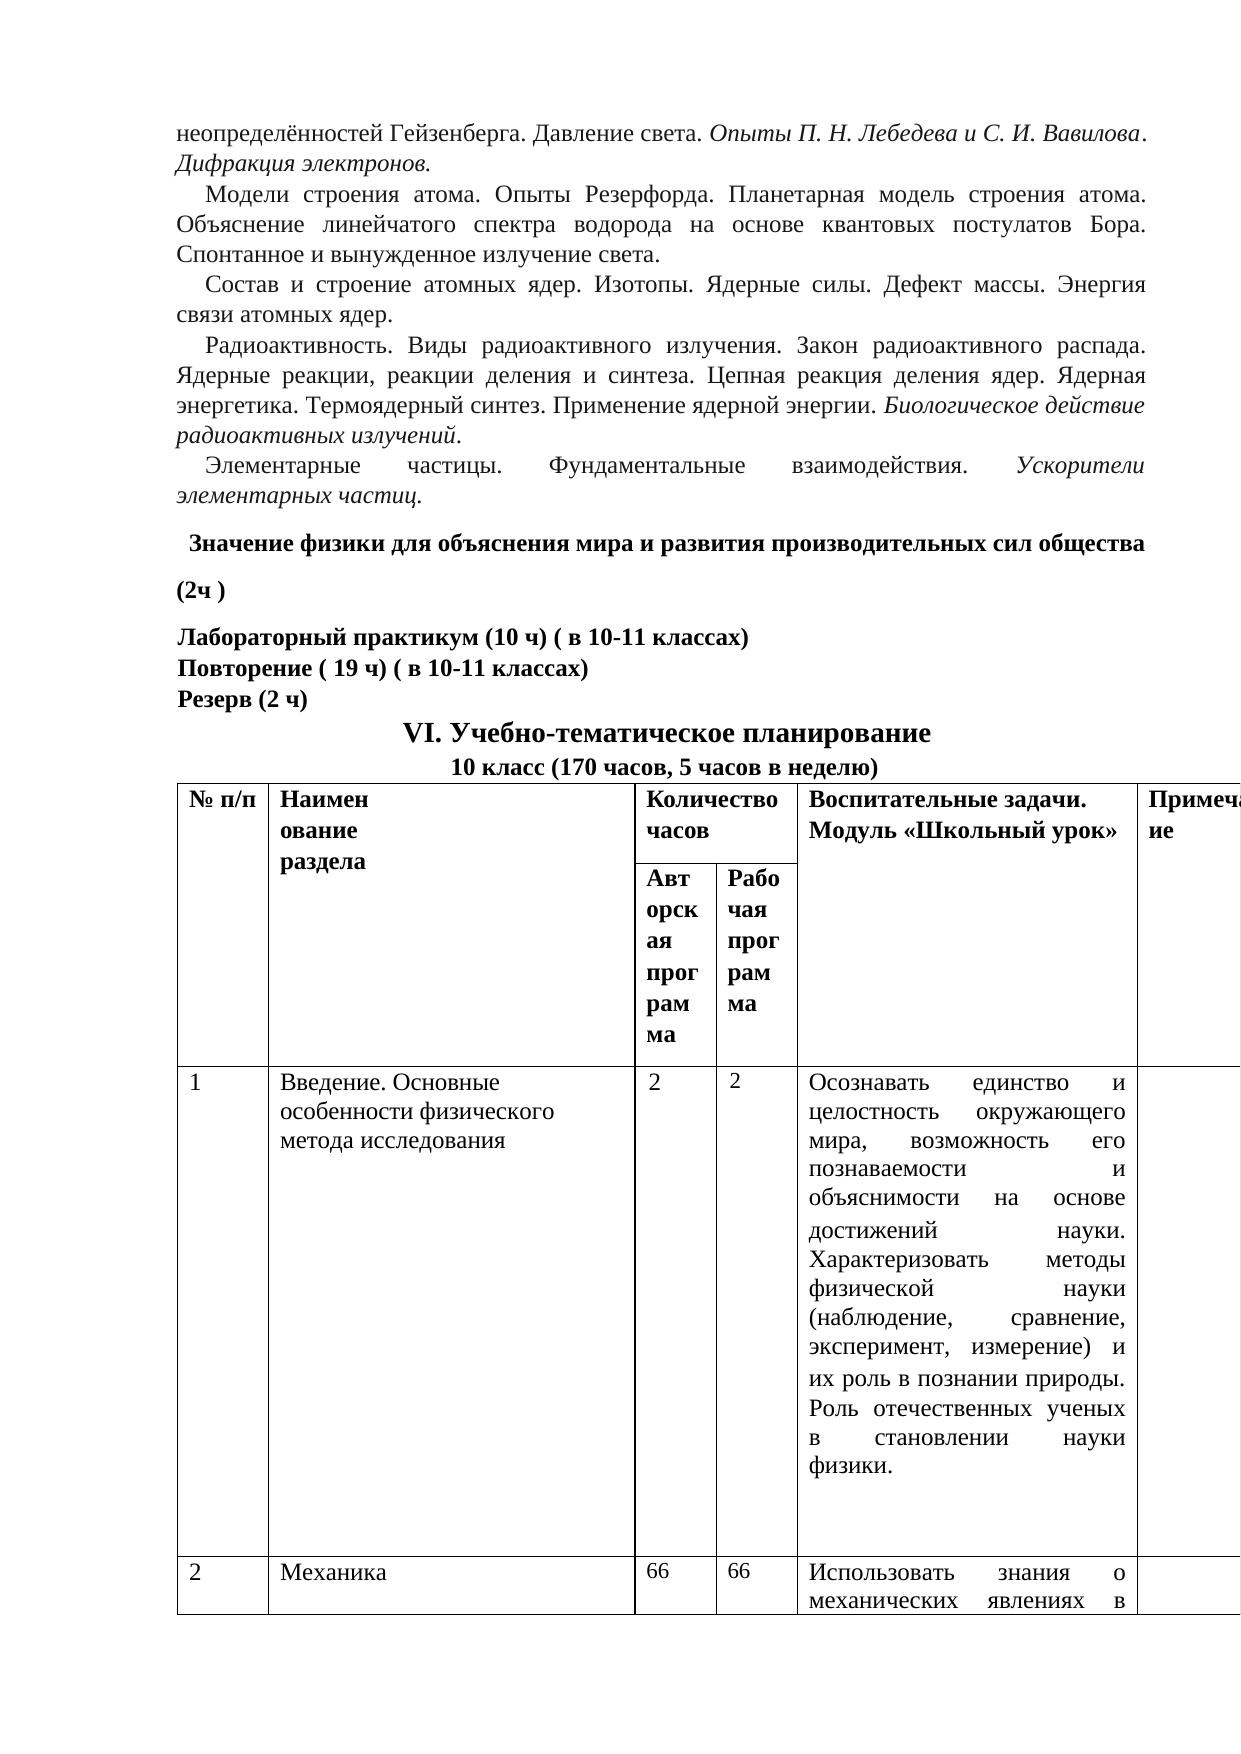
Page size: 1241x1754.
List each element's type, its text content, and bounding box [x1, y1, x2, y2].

table_cell Рабочая программа [717, 864, 797, 1066]
text Состав и строение атомных ядер. Изотопы. Ядерные силы. Дефект массы. Энергия связи атомных ядер. [176, 269, 1147, 328]
table_cell 1 [178, 1067, 268, 1556]
table_cell Введение. Основные особенности физического метода исследования [269, 1067, 634, 1556]
text Повторение ( 19 ч) ( в 10-11 классах) [177, 653, 1152, 682]
table_cell Авторская программа [636, 864, 716, 1066]
table_cell 66 [636, 1557, 716, 1614]
text Резерв (2 ч) [177, 684, 1152, 713]
table_header Примечание [1138, 784, 1240, 1066]
table_cell 2 [636, 1067, 716, 1556]
text 10 класс (170 часов, 5 часов в неделю) [177, 752, 1152, 781]
text (2ч ) [176, 575, 1147, 604]
table_cell 2 [717, 1067, 797, 1556]
table_cell [1138, 1067, 1240, 1556]
table_cell Механика [269, 1557, 634, 1614]
table_header Количество часов [636, 784, 797, 862]
text VI. Учебно-тематическое планирование [177, 716, 1152, 749]
text Элементарные частицы. Фундаментальные взаимодействия. Ускорители элементарных частиц. [176, 451, 1147, 509]
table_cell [798, 1557, 1137, 1614]
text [176, 118, 1147, 177]
table_header № п/п [178, 784, 268, 1066]
table_header Воспитательные задачи. Модуль «Школьный урок» [798, 784, 1137, 1066]
table_cell Осознавать единство и целостность окружающего мира, возможность его познаваемости и объяснимости на основе достижений науки. Характеризовать методы физической науки (наблюдение, сравнение, эксперимент, измерение) и их роль в познании природы. Роль отечественных ученых в становлении науки физики. [798, 1067, 1137, 1556]
table_cell 66 [717, 1557, 797, 1614]
text Значение физики для объяснения мира и развития производительных сил общества [176, 528, 1147, 557]
text Лабораторный практикум (10 ч) ( в 10-11 классах) [177, 622, 1152, 651]
text Модели строения атома. Опыты Резерфорда. Планетарная модель строения атома. Объяснение линейчатого спектра водорода на основе квантовых постулатов Бора. Спонтанное и вынужденное излучение света. [176, 179, 1147, 268]
text Радиоактивность. Виды радиоактивного излучения. Закон радиоактивного распада. Ядерные реакции, реакции деления и синтеза. Цепная реакция деления ядер. Ядерная энергетика. Термоядерный синтез. Применение ядерной энергии. Биологическое действие радиоактивных излучений. [176, 330, 1147, 449]
table_header Наименование раздела [269, 784, 634, 1066]
table_cell 2 [178, 1557, 268, 1614]
table_cell [1138, 1557, 1240, 1614]
